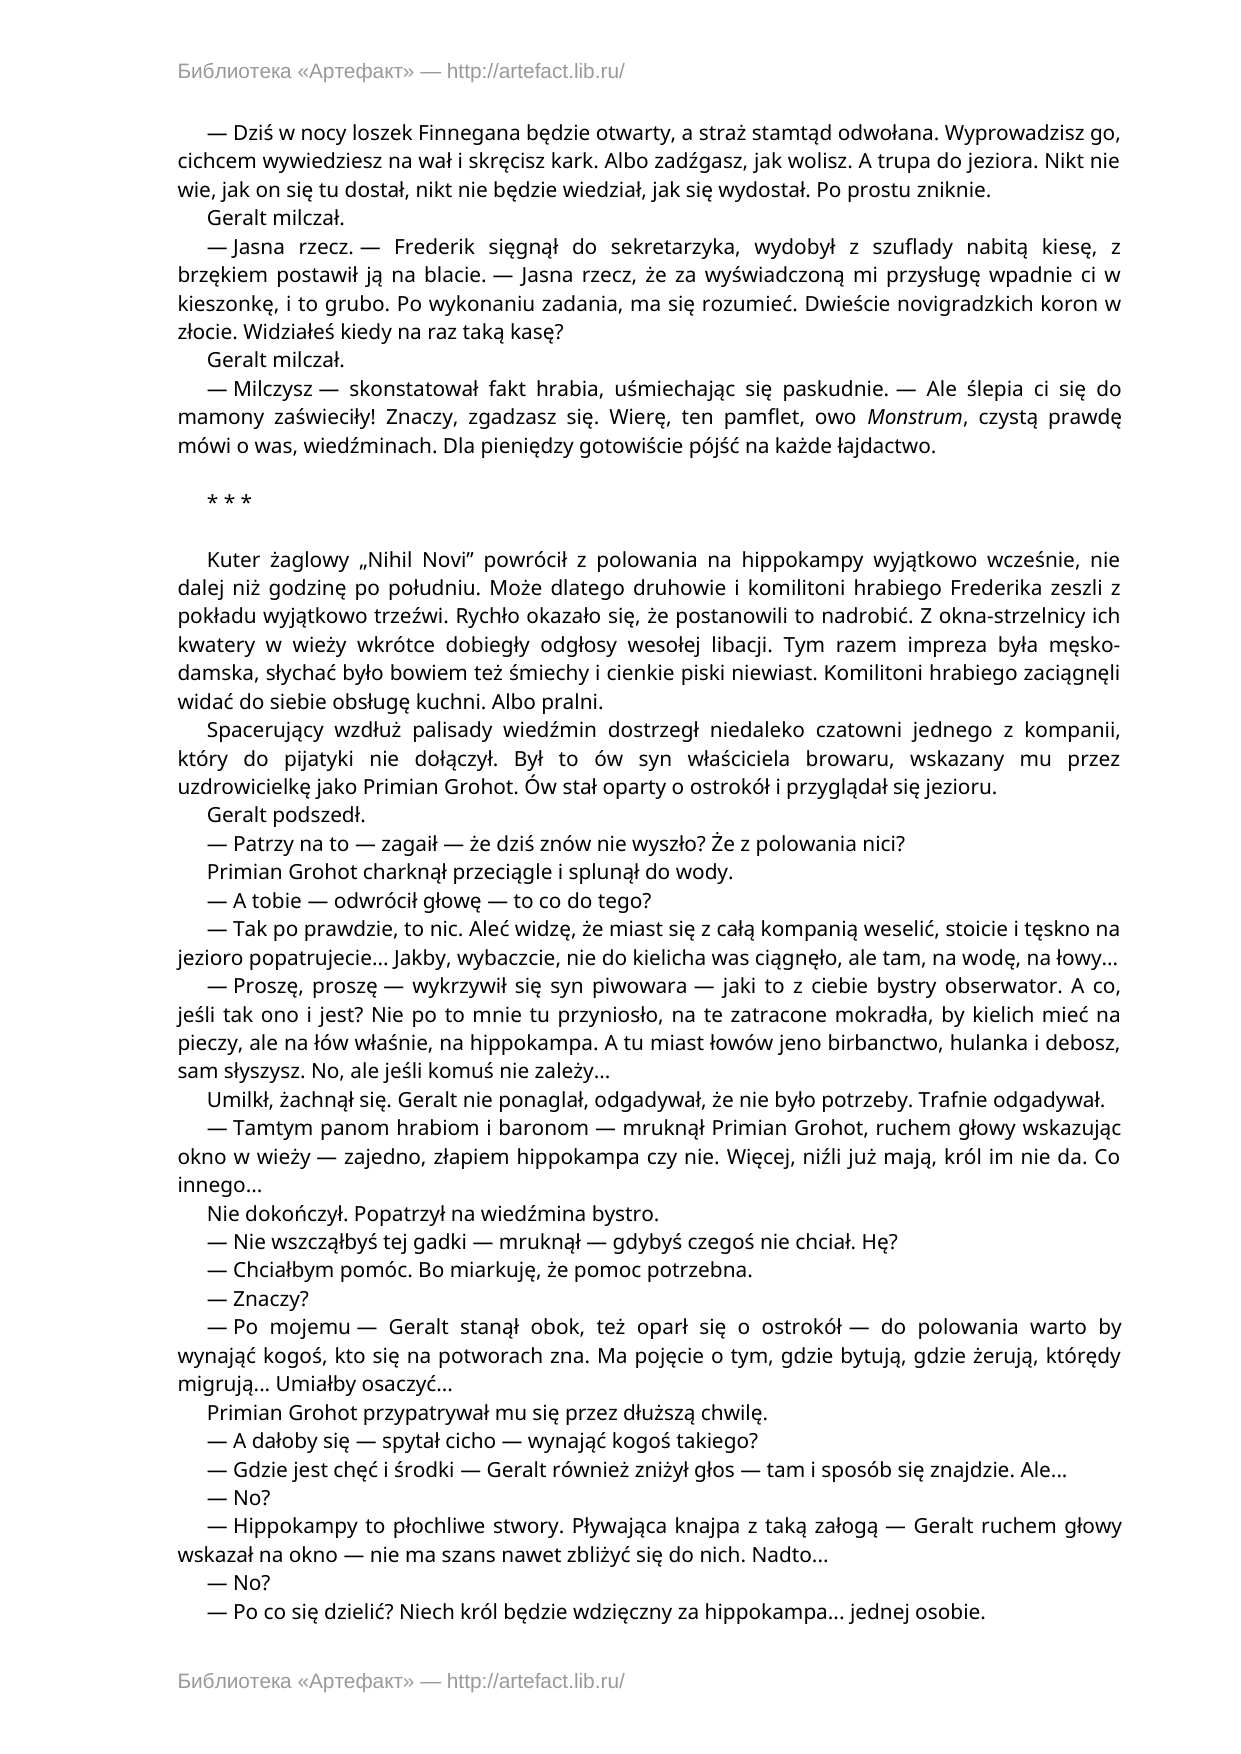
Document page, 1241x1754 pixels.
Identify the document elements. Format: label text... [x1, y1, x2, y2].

text — Nie wszcząłbyś tej gadki — mruknął — gdybyś czegoś nie chciał. Hę? [177, 1227, 1122, 1256]
text Spacerujący wzdłuż palisady wiedźmin dostrzegł niedaleko czatowni jednego z kompanii, który do pijatyki nie dołączył. Był to ów syn właściciela browaru, wskazany mu przez uzdrowicielkę jako Primian Grohot. Ów stał oparty o ostrokół i przyglądał się jezioru. [177, 715, 1122, 801]
text — Dziś w nocy loszek Finnegana będzie otwarty, a straż stamtąd odwołana. Wyprowadzisz go, cichcem wywiedziesz na wał i skręcisz kark. Albo zadźgasz, jak wolisz. A trupa do jeziora. Nikt nie wie, jak on się tu dostał, nikt nie będzie wiedział, jak się wydostał. Po prostu zniknie. [177, 118, 1122, 203]
text — Znaczy? [177, 1284, 1122, 1312]
text — Po co się dzielić? Niech król będzie wdzięczny za hippokampa... jednej osobie. [177, 1597, 1122, 1625]
text — Proszę, proszę — wykrzywił się syn piwowara — jaki to z ciebie bystry obserwator. A co, jeśli tak ono i jest? Nie po to mnie tu przyniosło, na te zatracone mokradła, by kielich mieć na pieczy, ale na łów właśnie, na hippokampa. A tu miast łowów jeno birbanctwo, hulanka i debosz, sam słyszysz. No, ale jeśli komuś nie zależy... [177, 971, 1122, 1085]
text Kuter żaglowy „Nihil Novi” powrócił z polowania na hippokampy wyjątkowo wcześnie, nie dalej niż godzinę po południu. Może dlatego druhowie i komilitoni hrabiego Frederika zeszli z pokładu wyjątkowo trzeźwi. Rychło okazało się, że postanowili to nadrobić. Z okna-strzelnicy ich kwatery w wieży wkrótce dobiegły odgłosy wesołej libacji. Tym razem impreza była męsko-damska, słychać było bowiem też śmiechy i cienkie piski niewiast. Komilitoni hrabiego zaciągnęli widać do siebie obsługę kuchni. Albo pralni. [177, 545, 1122, 715]
text Umilkł, żachnął się. Geralt nie ponaglał, odgadywał, że nie było potrzeby. Trafnie odgadywał. [177, 1085, 1122, 1113]
text Primian Grohot przypatrywał mu się przez dłuższą chwilę. [177, 1398, 1122, 1426]
text — Tamtym panom hrabiom i baronom — mruknął Primian Grohot, ruchem głowy wskazując okno w wieży — zajedno, złapiem hippokampa czy nie. Więcej, niźli już mają, król im nie da. Co innego... [177, 1113, 1122, 1199]
text Geralt podszedł. [177, 801, 1122, 829]
text * * * [177, 488, 1122, 516]
text — Gdzie jest chęć i środki — Geralt również zniżył głos — tam i sposób się znajdzie. Ale... [177, 1455, 1122, 1483]
text Geralt milczał. [177, 346, 1122, 374]
text — Patrzy na to — zagaił — że dziś znów nie wyszło? Że z polowania nici? [177, 829, 1122, 857]
text Geralt milczał. [177, 203, 1122, 232]
text — Milczysz — skonstatował fakt hrabia, uśmiechając się paskudnie. — Ale ślepia ci się do mamony zaświeciły! Znaczy, zgadzasz się. Wierę, ten pamflet, owo Monstrum, czystą prawdę mówi o was, wiedźminach. Dla pieniędzy gotowiście pójść na każde łajdactwo. [177, 374, 1122, 459]
text — No? [177, 1483, 1122, 1512]
text — Jasna rzecz. — Frederik sięgnął do sekretarzyka, wydobył z szuflady nabitą kiesę, z brzękiem postawił ją na blacie. — Jasna rzecz, że za wyświadczoną mi przysługę wpadnie ci w kieszonkę, i to grubo. Po wykonaniu zadania, ma się rozumieć. Dwieście novigradzkich koron w złocie. Widziałeś kiedy na raz taką kasę? [177, 232, 1122, 346]
text — No? [177, 1568, 1122, 1597]
text — Chciałbym pomóc. Bo miarkuję, że pomoc potrzebna. [177, 1256, 1122, 1284]
text Nie dokończył. Popatrzył na wiedźmina bystro. [177, 1199, 1122, 1227]
text Primian Grohot charknął przeciągle i splunął do wody. [177, 857, 1122, 886]
text — A tobie — odwrócił głowę — to co do tego? [177, 886, 1122, 914]
text — Hippokampy to płochliwe stwory. Pływająca knajpa z taką załogą — Geralt ruchem głowy wskazał na okno — nie ma szans nawet zbliżyć się do nich. Nadto... [177, 1512, 1122, 1568]
text — Po mojemu — Geralt stanął obok, też oparł się o ostrokół — do polowania warto by wynająć kogoś, kto się na potworach zna. Ma pojęcie o tym, gdzie bytują, gdzie żerują, którędy migrują... Umiałby osaczyć... [177, 1312, 1122, 1398]
text — Tak po prawdzie, to nic. Aleć widzę, że miast się z całą kompanią weselić, stoicie i tęskno na jezioro popatrujecie... Jakby, wybaczcie, nie do kielicha was ciągnęło, ale tam, na wodę, na łowy... [177, 914, 1122, 971]
text — A dałoby się — spytał cicho — wynająć kogoś takiego? [177, 1426, 1122, 1455]
